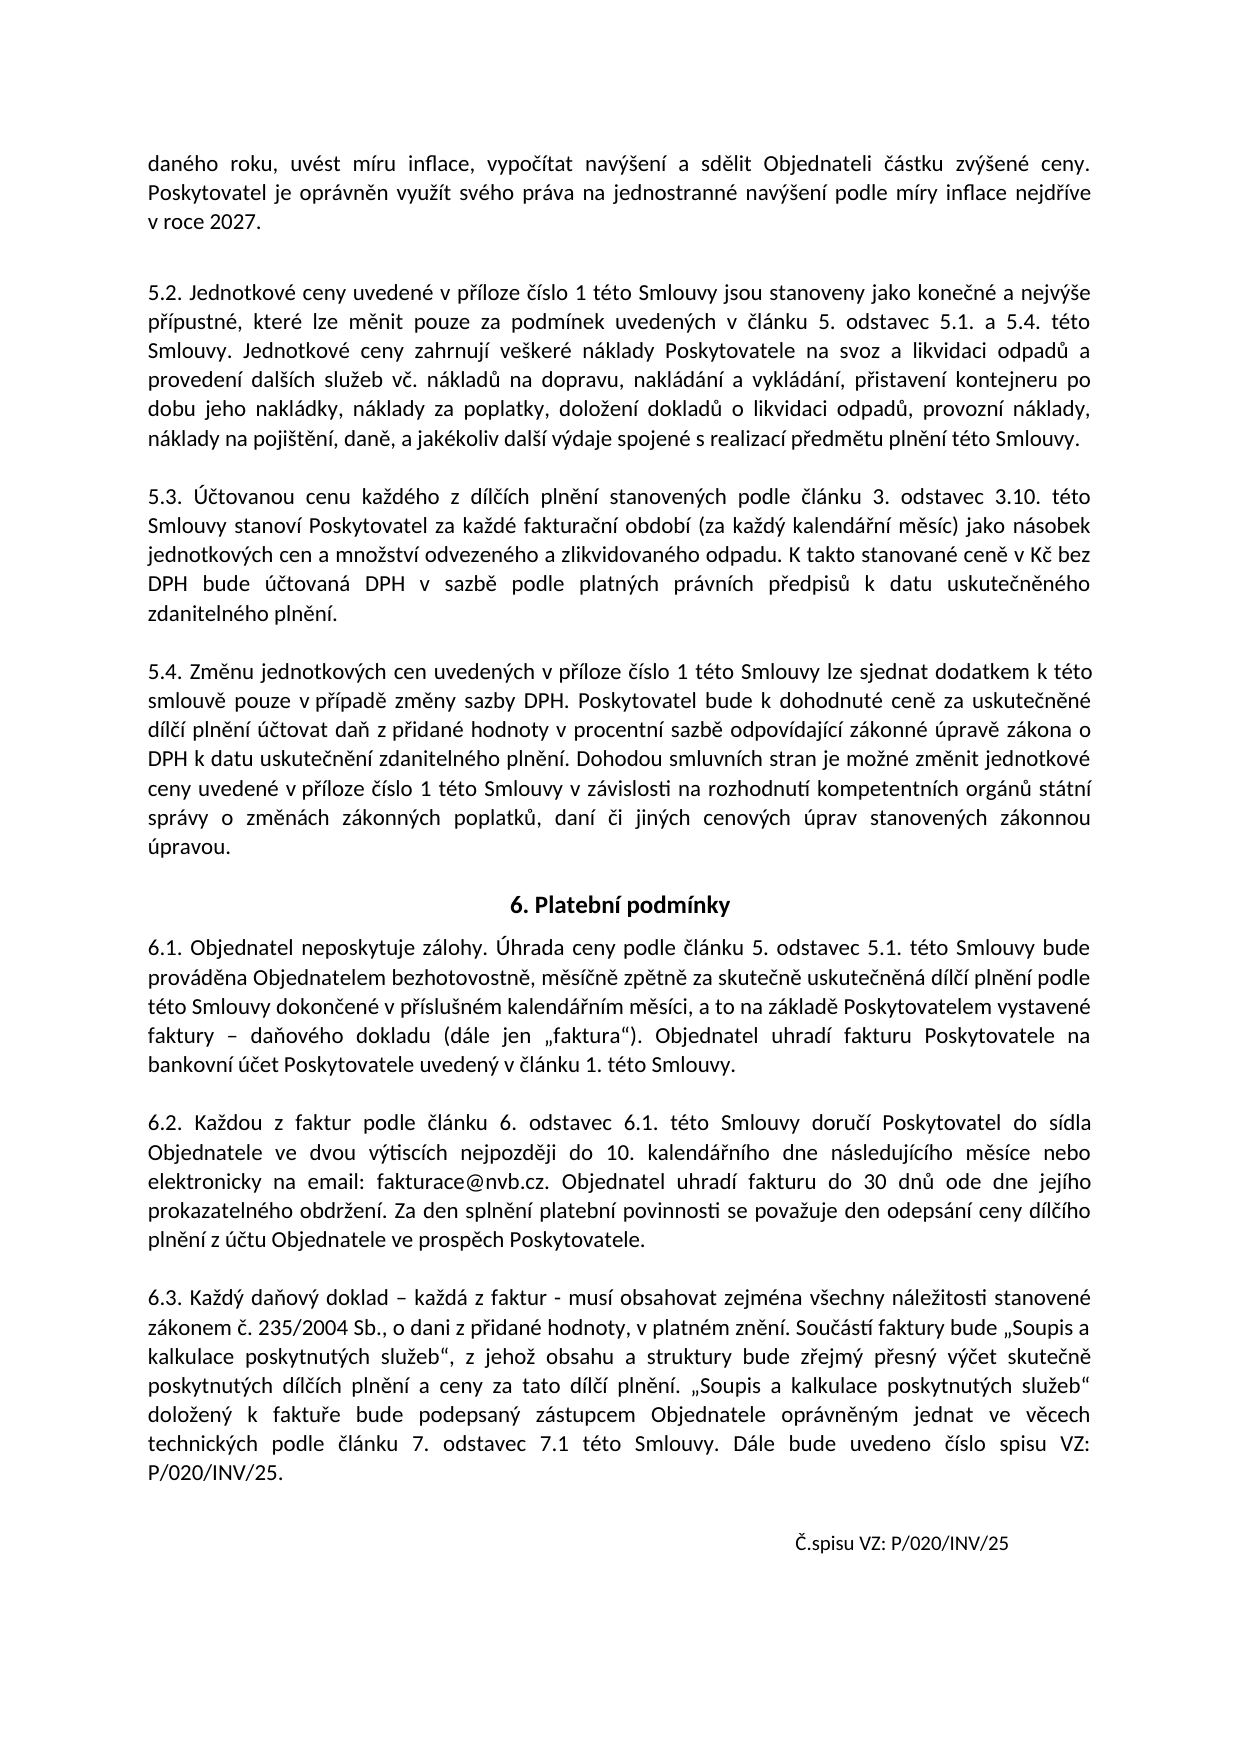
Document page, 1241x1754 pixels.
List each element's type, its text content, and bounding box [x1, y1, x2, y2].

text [148, 148, 1093, 235]
text 5.2. Jednotkové ceny uvedené v příloze číslo 1 této Smlouvy jsou stanoveny jako konečné a nejvýše přípustné, které lze měnit pouze za podmínek uvedených v článku 5. odstavec 5.1. a 5.4. této Smlouvy. Jednotkové ceny zahrnují veškeré náklady Poskytovatele na svoz a likvidaci odpadů a provedení dalších služeb vč. nákladů na dopravu, nakládání a vykládání, přistavení kontejneru po dobu jeho nakládky, náklady za poplatky, doložení dokladů o likvidaci odpadů, provozní náklady, náklady na pojištění, daně, a jakékoliv další výdaje spojené s realizací předmětu plnění této Smlouvy. [148, 277, 1093, 452]
text 5.3. Účtovanou cenu každého z dílčích plnění stanovených podle článku 3. odstavec 3.10. této Smlouvy stanoví Poskytovatel za každé fakturační období (za každý kalendářní měsíc) jako násobek jednotkových cen a množství odvezeného a zlikvidovaného odpadu. K takto stanované ceně v Kč bez DPH bude účtovaná DPH v sazbě podle platných právních předpisů k datu uskutečněného zdanitelného plnění. [148, 481, 1093, 627]
text 6.3. Každý daňový doklad – každá z faktur - musí obsahovat zejména všechny náležitosti stanovené zákonem č. 235/2004 Sb., o dani z přidané hodnoty, v platném znění. Součástí faktury bude „Soupis a kalkulace poskytnutých služeb“, z jehož obsahu a struktury bude zřejmý přesný výčet skutečně poskytnutých dílčích plnění a ceny za tato dílčí plnění. „Soupis a kalkulace poskytnutých služeb“ doložený k faktuře bude podepsaný zástupcem Objednatele oprávněným jednat ve věcech technických podle článku 7. odstavec 7.1 této Smlouvy. Dále bude uvedeno číslo spisu VZ: P/020/INV/25. [148, 1282, 1093, 1486]
text 6.1. Objednatel neposkytuje zálohy. Úhrada ceny podle článku 5. odstavec 5.1. této Smlouvy bude prováděna Objednatelem bezhotovostně, měsíčně zpětně za skutečně uskutečněná dílčí plnění podle této Smlouvy dokončené v příslušném kalendářním měsíci, a to na základě Poskytovatelem vystavené faktury – daňového dokladu (dále jen „faktura“). Objednatel uhradí fakturu Poskytovatele na bankovní účet Poskytovatele uvedený v článku 1. této Smlouvy. [148, 932, 1093, 1078]
text 6.2. Každou z faktur podle článku 6. odstavec 6.1. této Smlouvy doručí Poskytovatel do sídla Objednatele ve dvou výtiscích nejpozději do 10. kalendářního dne následujícího měsíce nebo elektronicky na email: fakturace@nvb.cz. Objednatel uhradí fakturu do 30 dnů ode dne jejího prokazatelného obdržení. Za den splnění platební povinnosti se považuje den odepsání ceny dílčího plnění z účtu Objednatele ve prospěch Poskytovatele. [148, 1107, 1093, 1253]
text 5.4. Změnu jednotkových cen uvedených v příloze číslo 1 této Smlouvy lze sjednat dodatkem k této smlouvě pouze v případě změny sazby DPH. Poskytovatel bude k dohodnuté ceně za uskutečněné dílčí plnění účtovat daň z přidané hodnoty v procentní sazbě odpovídající zákonné úpravě zákona o DPH k datu uskutečnění zdanitelného plnění. Dohodou smluvních stran je možné změnit jednotkové ceny uvedené v příloze číslo 1 této Smlouvy v závislosti na rozhodnutí kompetentních orgánů státní správy o změnách zákonných poplatků, daní či jiných cenových úprav stanovených zákonnou úpravou. [148, 656, 1093, 860]
text 6. Platební podmínky [148, 889, 1093, 920]
